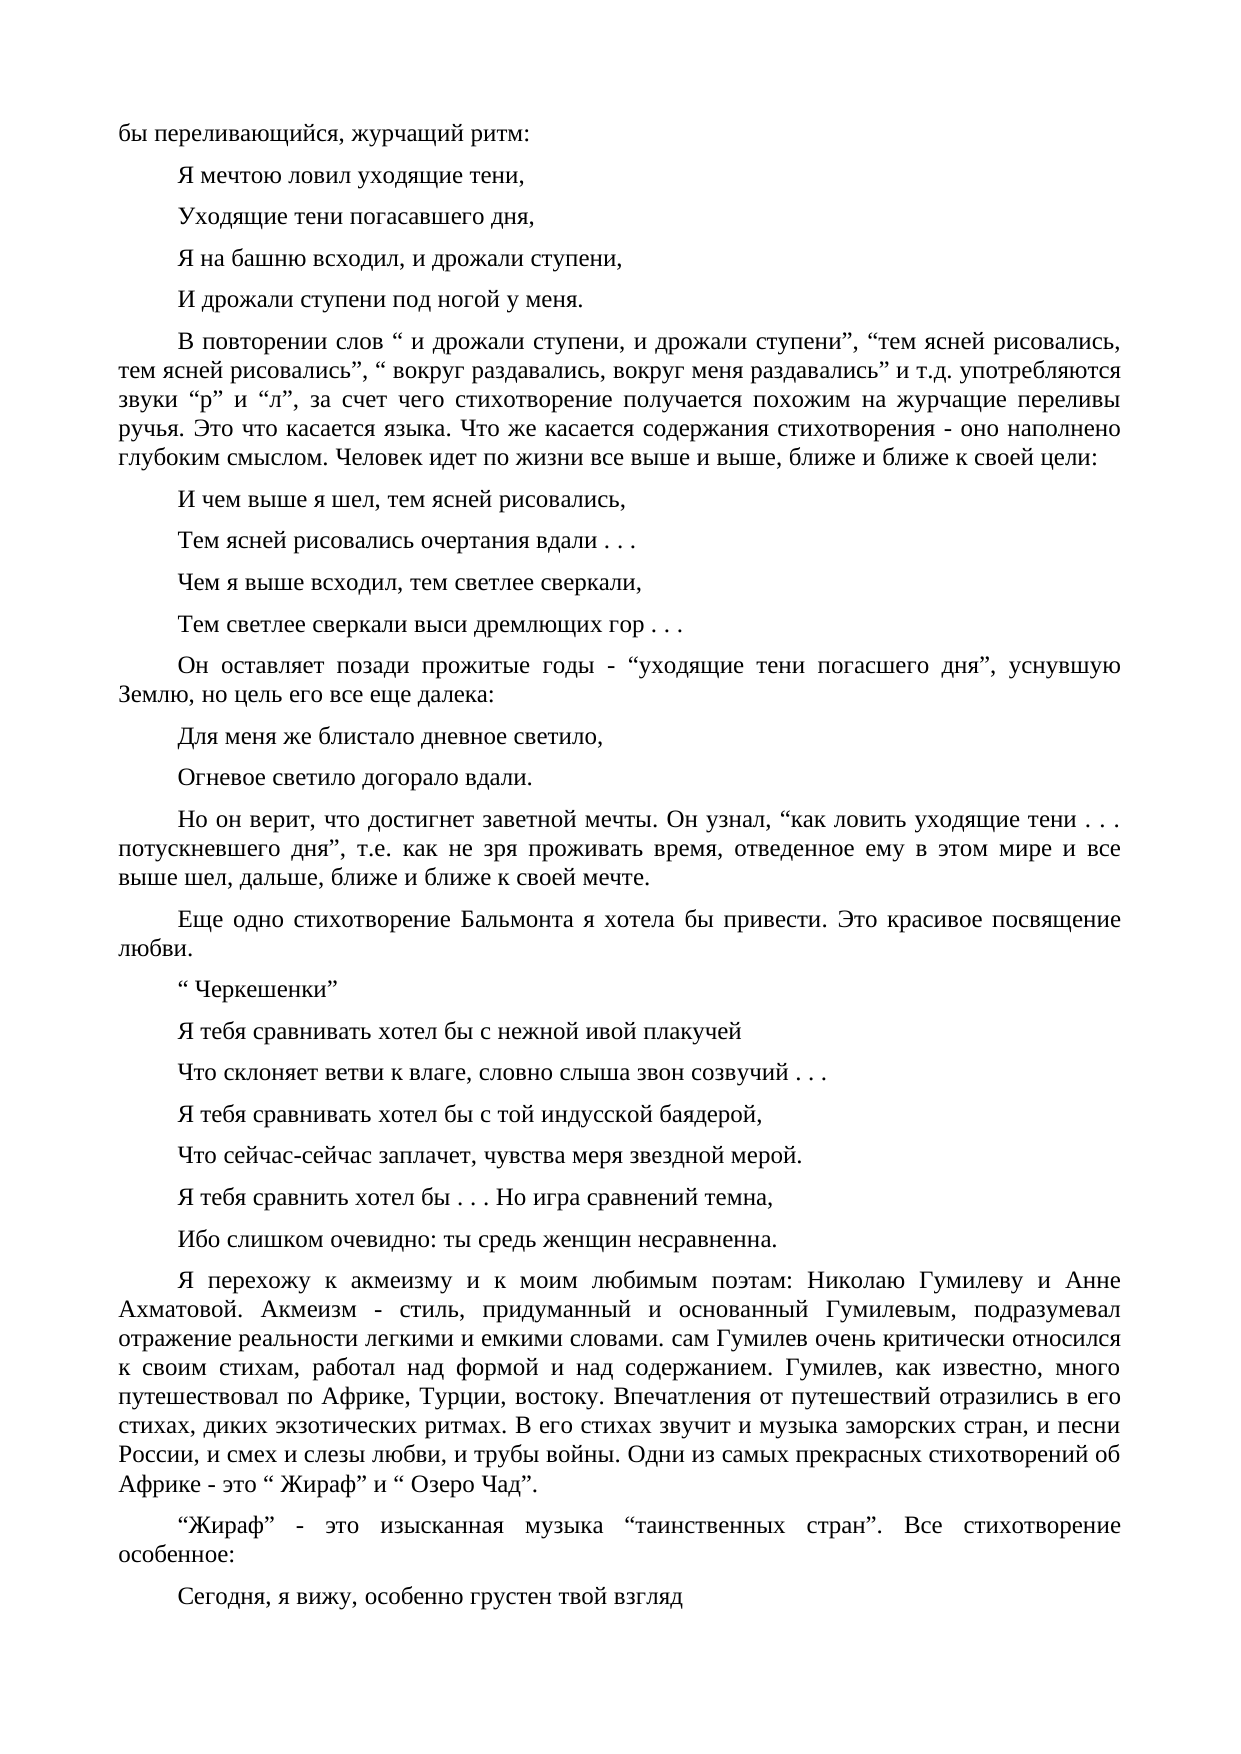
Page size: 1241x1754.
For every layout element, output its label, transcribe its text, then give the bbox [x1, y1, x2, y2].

text Я тебя сравнить хотел бы . . . Но игра сравнений темна, [118, 1182, 1122, 1211]
text И дрожали ступени под ногой у меня. [118, 284, 1122, 313]
text Я мечтою ловил уходящие тени, [118, 160, 1122, 189]
text Еще одно стихотворение Бальмонта я хотела бы привести. Это красивое посвящение любви. [118, 903, 1122, 962]
text Тем ясней рисовались очертания вдали . . . [118, 525, 1122, 554]
text Уходящие тени погасавшего дня, [118, 201, 1122, 230]
text Что сейчас-сейчас заплачет, чувства меря звездной мерой. [118, 1140, 1122, 1169]
text Я перехожу к акмеизму и к моим любимым поэтам: Николаю Гумилеву и Анне Ахматовой. Акмеизм - стиль, придуманный и основанный Гумилевым, подразумевал отражение реальности легкими и емкими словами. сам Гумилев очень критически относился к своим стихам, работал над формой и над содержанием. Гумилев, как известно, много путешествовал по Африке, Турции, востоку. Впечатления от путешествий отразились в его стихах, диких экзотических ритмах. В его стихах звучит и музыка заморских стран, и песни России, и смех и слезы любви, и трубы войны. Одни из самых прекрасных стихотворений об Африке - это “ Жираф” и “ Озеро Чад”. [118, 1265, 1122, 1497]
text Я на башню всходил, и дрожали ступени, [118, 243, 1122, 272]
text И чем выше я шел, тем ясней рисовались, [118, 484, 1122, 513]
text Я тебя сравнивать хотел бы с той индусской баядерой, [118, 1099, 1122, 1128]
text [118, 118, 1122, 147]
text Ибо слишком очевидно: ты средь женщин несравненна. [118, 1223, 1122, 1252]
text Тем светлее сверкали выси дремлющих гор . . . [118, 608, 1122, 637]
text В повторении слов “ и дрожали ступени, и дрожали ступени”, “тем ясней рисовались, тем ясней рисовались”, “ вокруг раздавались, вокруг меня раздавались” и т.д. употребляются звуки “р” и “л”, за счет чего стихотворение получается похожим на журчащие переливы ручья. Это что касается языка. Что же касается содержания стихотворения - оно наполнено глубоким смыслом. Человек идет по жизни все выше и выше, ближе и ближе к своей цели: [118, 326, 1122, 471]
text Чем я выше всходил, тем светлее сверкали, [118, 567, 1122, 596]
text Что склоняет ветви к влаге, словно слыша звон созвучий . . . [118, 1057, 1122, 1086]
text Для меня же блистало дневное светило, [118, 721, 1122, 750]
text “ Черкешенки” [118, 974, 1122, 1003]
text “Жираф” - это изысканная музыка “таинственных стран”. Все стихотворение особенное: [118, 1510, 1122, 1568]
text Сегодня, я вижу, особенно грустен твой взгляд [118, 1581, 1122, 1610]
text Огневое светило догорало вдали. [118, 762, 1122, 791]
text Я тебя сравнивать хотел бы с нежной ивой плакучей [118, 1016, 1122, 1045]
text Но он верит, что достигнет заветной мечты. Он узнал, “как ловить уходящие тени . . . потускневшего дня”, т.е. как не зря проживать время, отведенное ему в этом мире и все выше шел, дальше, ближе и ближе к своей мечте. [118, 804, 1122, 891]
text Он оставляет позади прожитые годы - “уходящие тени погасшего дня”, уснувшую Землю, но цель его все еще далека: [118, 650, 1122, 708]
